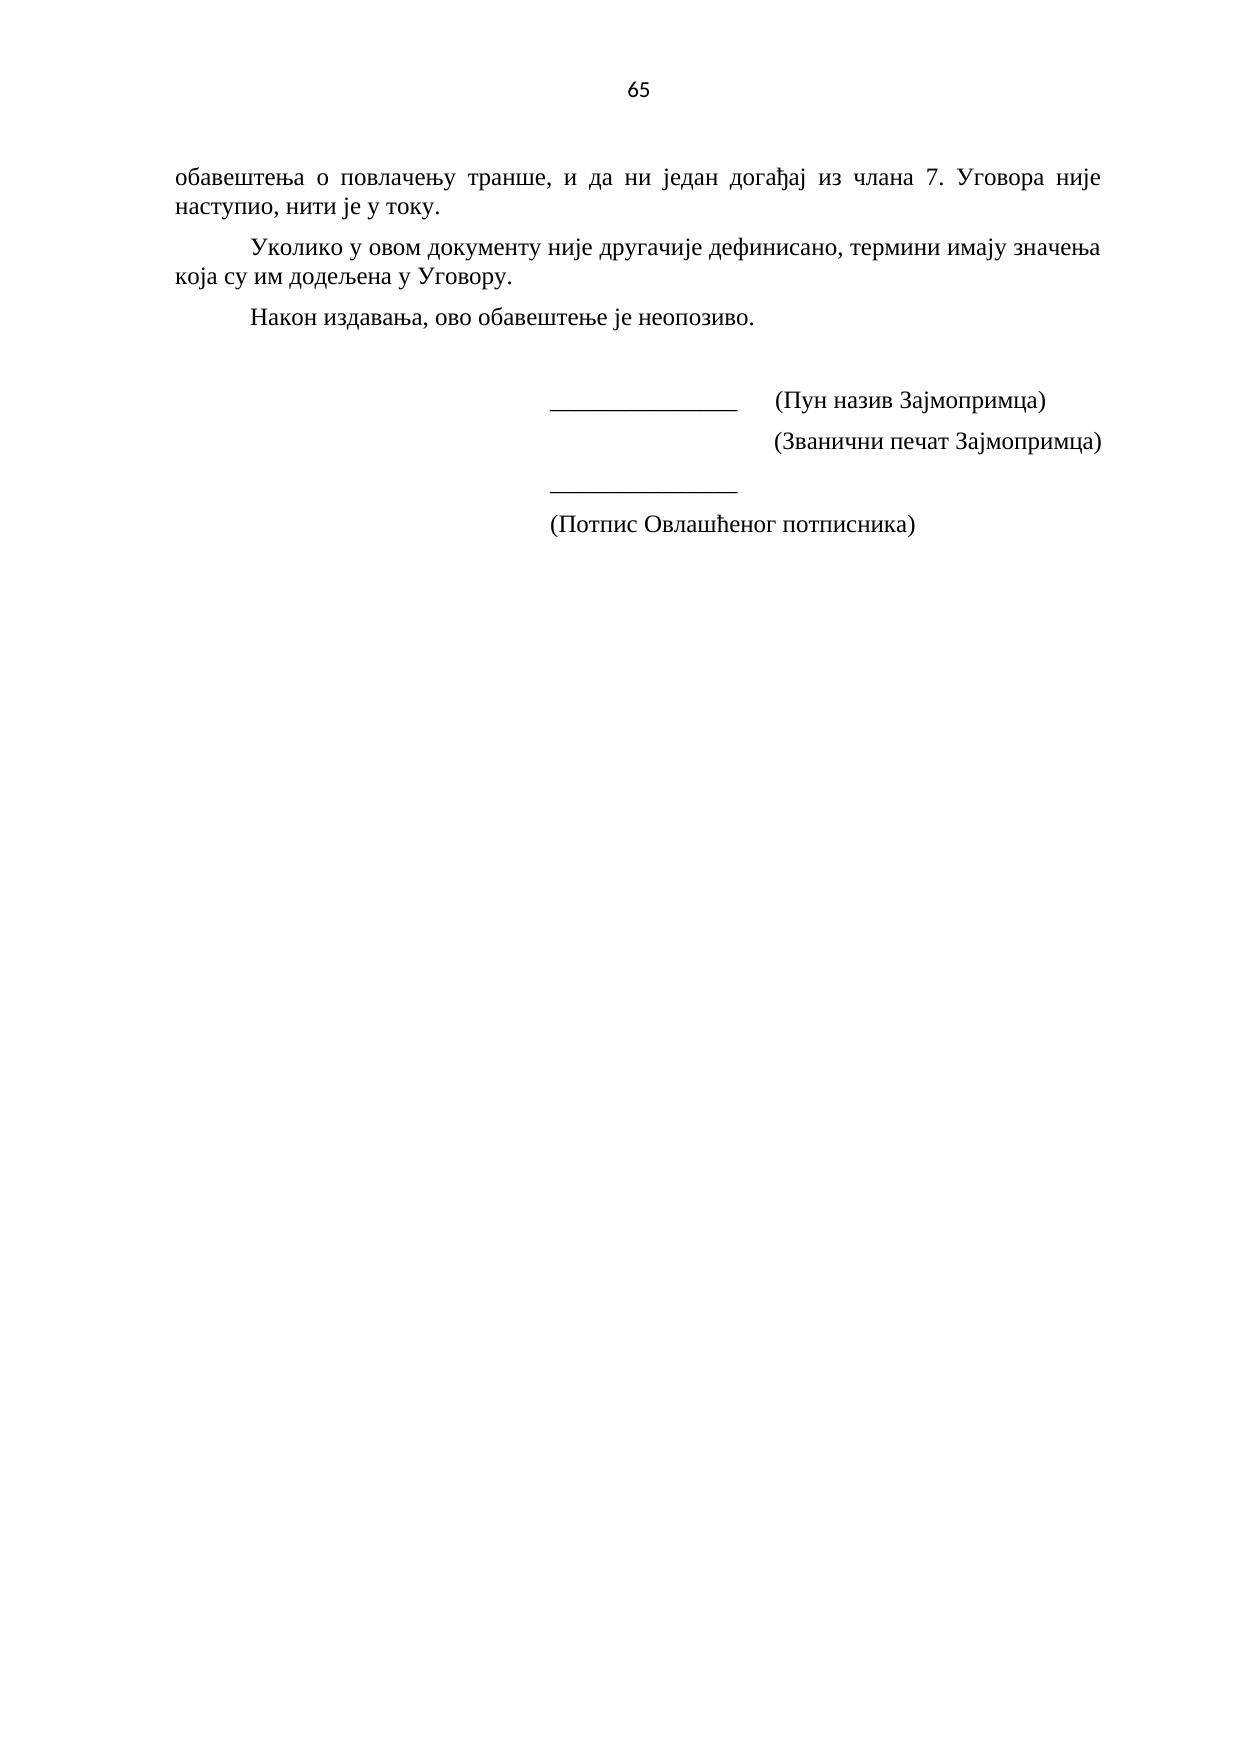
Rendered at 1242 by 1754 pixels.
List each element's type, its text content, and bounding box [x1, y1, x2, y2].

text (Званични печат Зајмопримца) [550, 426, 1102, 455]
text _______________ (Пун назив Зајмопримца) [550, 385, 1102, 414]
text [175, 162, 1102, 220]
text Уколико у овом документу није другачије дефинисано, термини имају значења која су им додељена у Уговору. [175, 232, 1102, 290]
text Након издавања, ово обавештење је неопозиво. [175, 302, 1102, 331]
text (Потпис Овлашћеног потписника) [550, 509, 1102, 537]
text _______________ [550, 467, 1102, 496]
